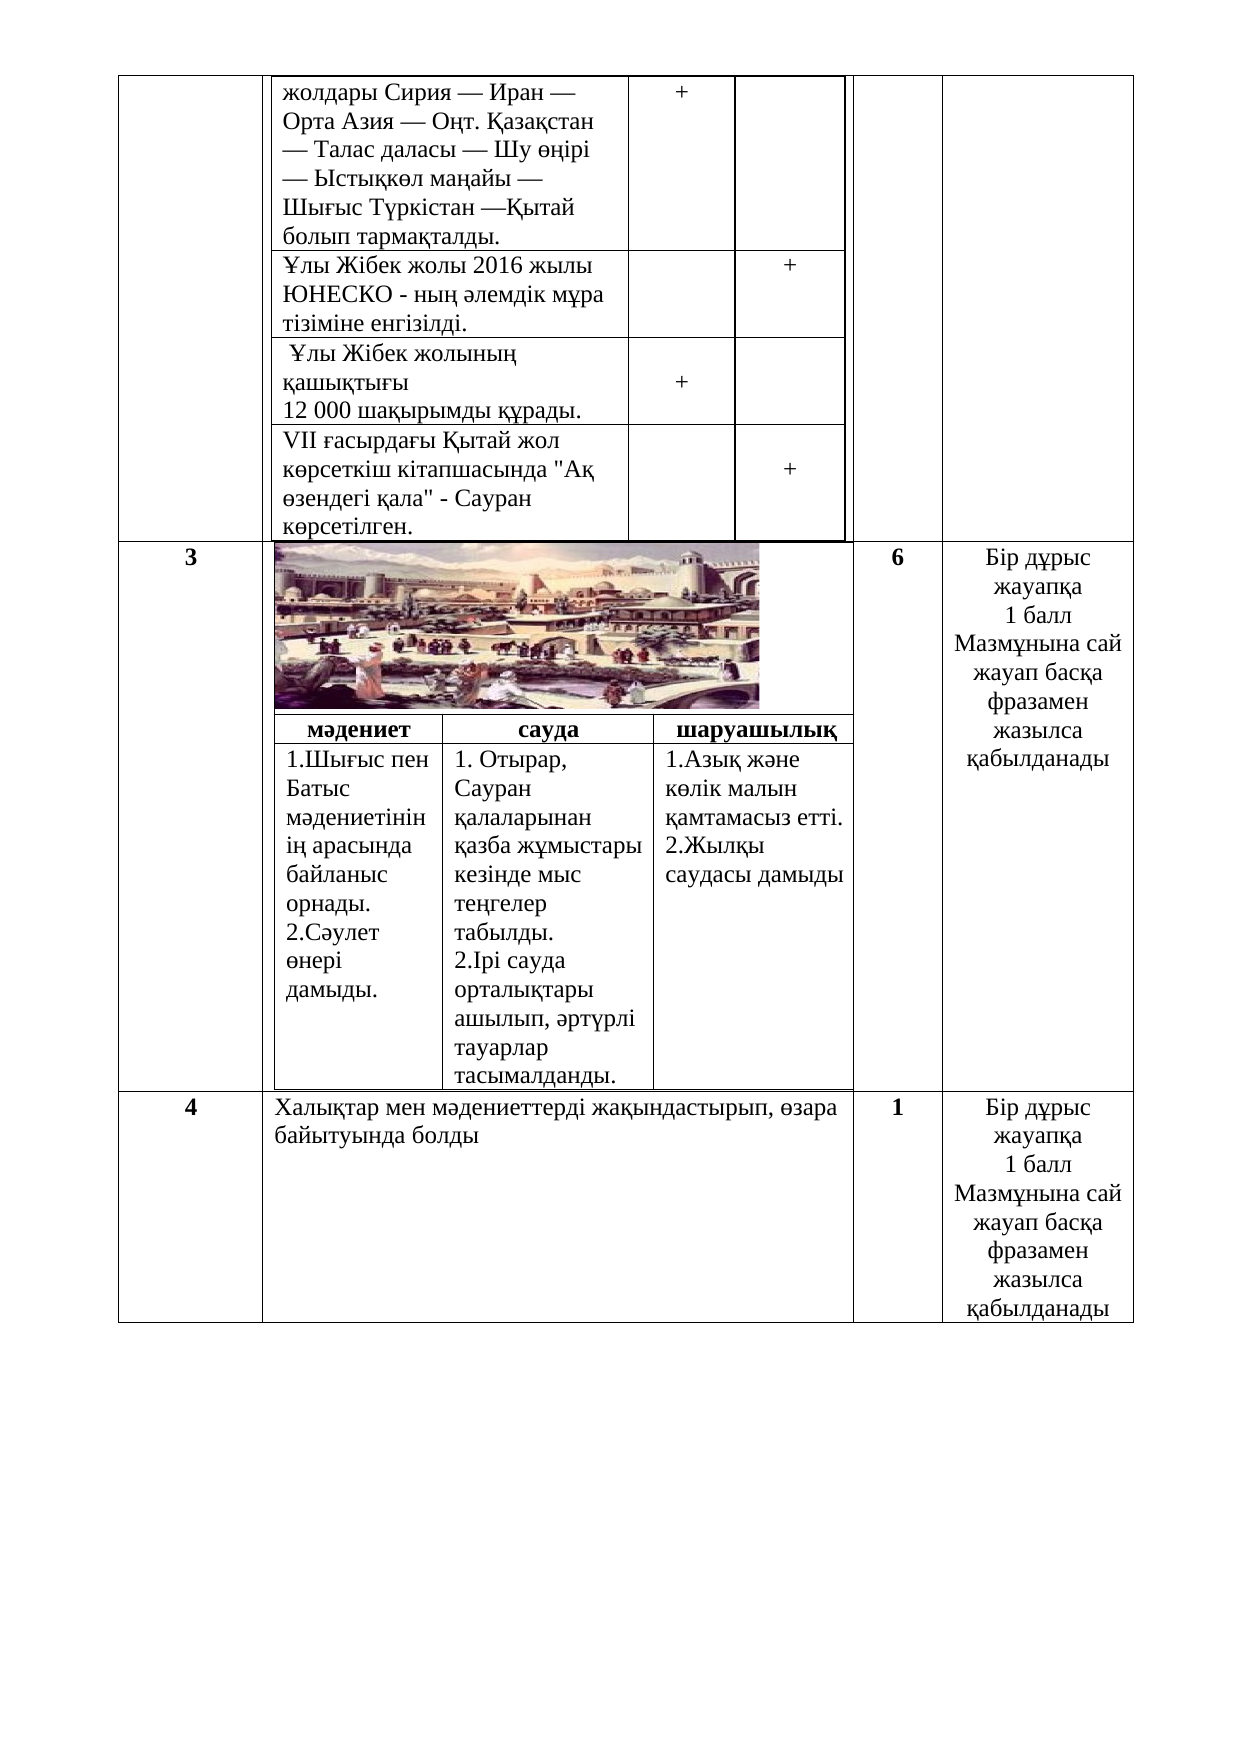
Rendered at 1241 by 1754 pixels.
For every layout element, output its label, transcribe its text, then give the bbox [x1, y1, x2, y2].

table_cell [736, 425, 844, 540]
table_cell 2 [119, 76, 262, 541]
table_cell [263, 76, 271, 541]
table_cell [629, 77, 734, 250]
table_cell [409, 338, 628, 424]
table_cell [629, 251, 734, 337]
table_cell 1 [854, 1092, 942, 1322]
table_cell [272, 338, 283, 424]
table_cell [629, 425, 734, 540]
table_cell 6 [854, 76, 942, 541]
table_cell [263, 542, 853, 1091]
table_cell [272, 425, 628, 540]
table_cell [736, 338, 844, 424]
table_cell Халықтар мен мәдениеттерді жақындастырып, өзара байытуында болды [263, 1092, 853, 1322]
table_cell 3 [119, 542, 262, 1091]
table_cell [272, 251, 628, 337]
table_cell 6 [854, 542, 942, 1091]
table_cell [846, 76, 853, 541]
picture [275, 543, 760, 709]
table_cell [943, 76, 1133, 541]
table_cell 4 [119, 1092, 262, 1322]
table_cell Бір дұрыс жауапқа 1 балл Мазмұнына сай жауап басқа фразамен жазылса қабылданады [943, 542, 1133, 1091]
table_cell [736, 77, 844, 250]
table_cell [272, 77, 628, 250]
table_cell [736, 251, 844, 337]
table_cell [629, 338, 734, 424]
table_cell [943, 1092, 1133, 1322]
